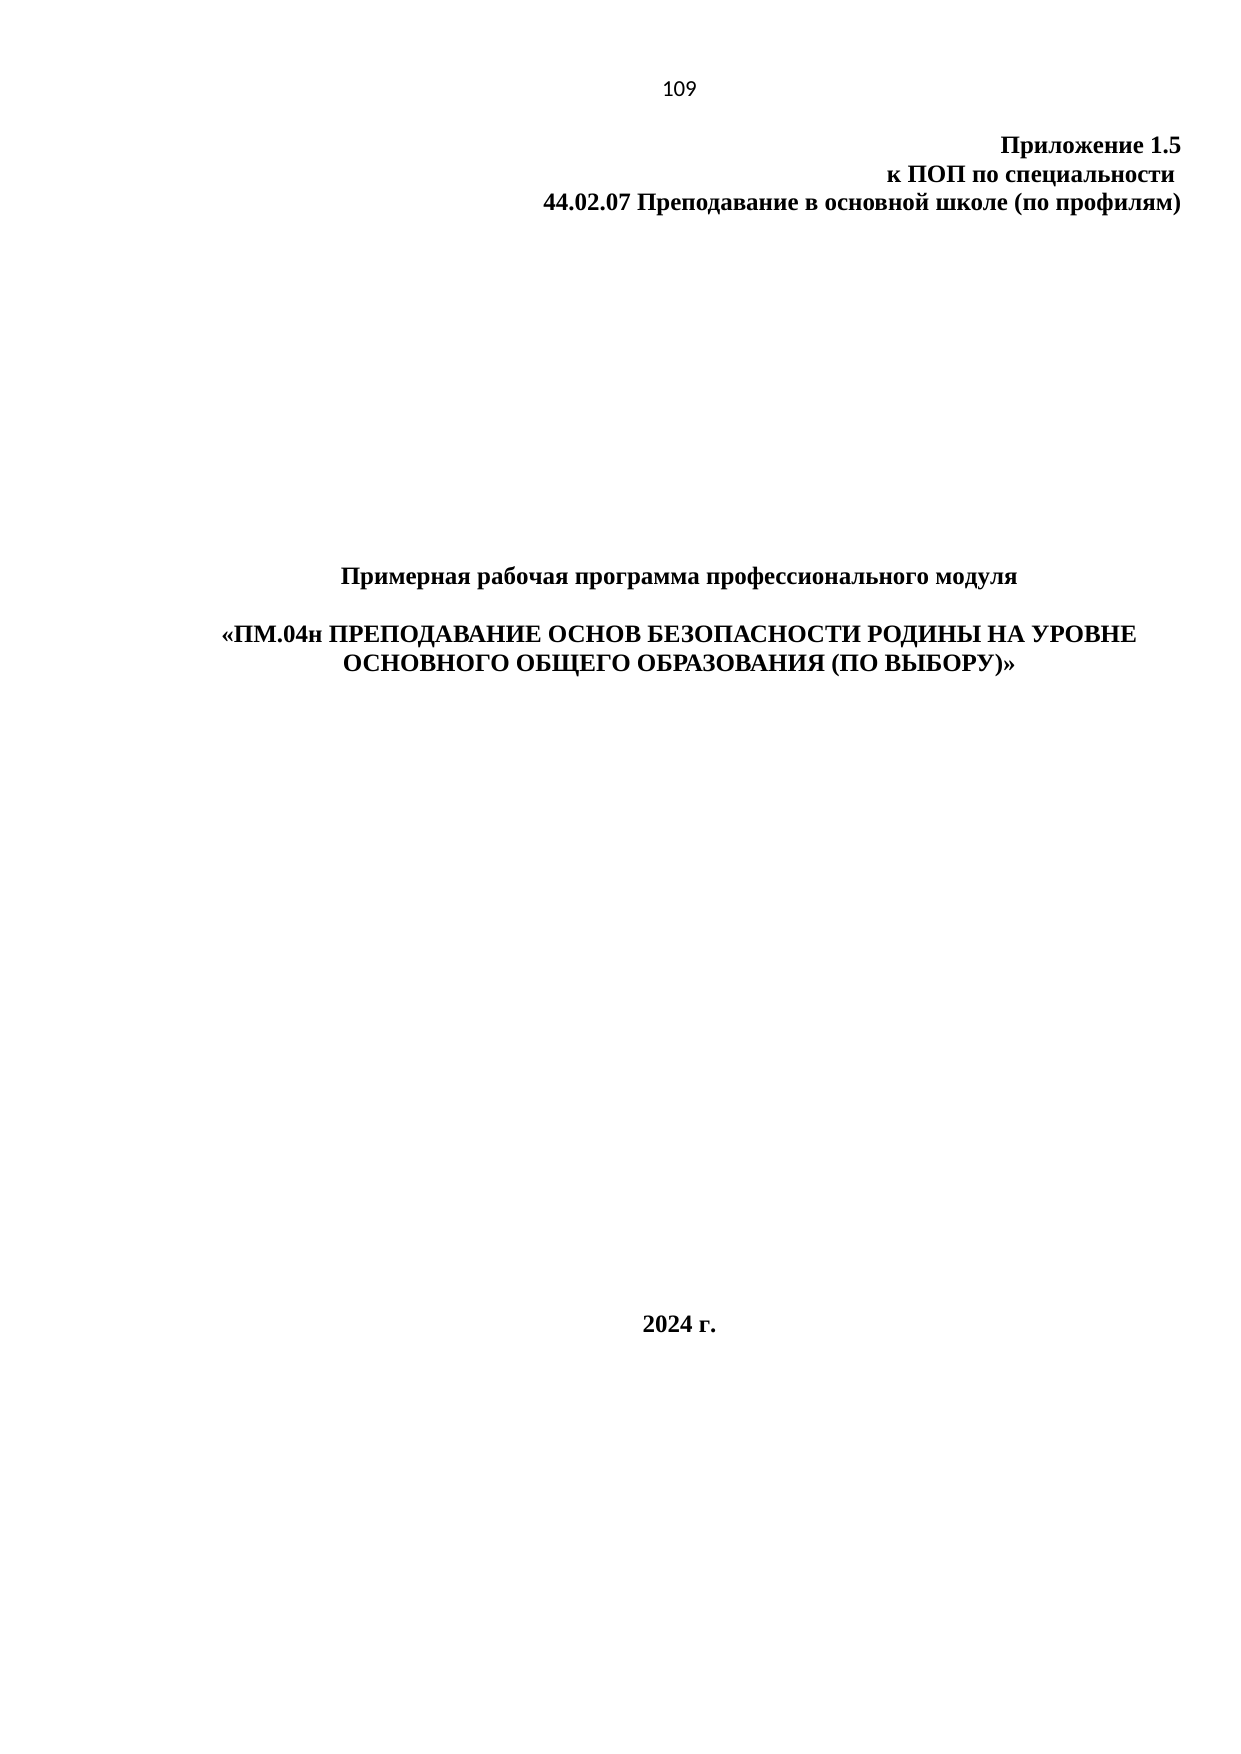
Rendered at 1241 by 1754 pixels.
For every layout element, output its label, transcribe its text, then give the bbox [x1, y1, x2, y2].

text к ПОП по специальности 44.02.07 Преподавание в основной школе (по профилям) [177, 159, 1181, 216]
text Примерная рабочая программа профессионального модуля [177, 561, 1181, 590]
text 2024 г. [177, 1309, 1181, 1338]
subtitle «ПМ.04н ПРЕПОДАВАНИЕ ОСНОВ БЕЗОПАСНОСТИ РОДИНЫ НА УРОВНЕ ОСНОВНОГО ОБЩЕГО ОБРАЗОВАНИЯ (ПО ВЫБОРУ)» [177, 619, 1181, 677]
text Приложение 1.5 [177, 130, 1181, 159]
